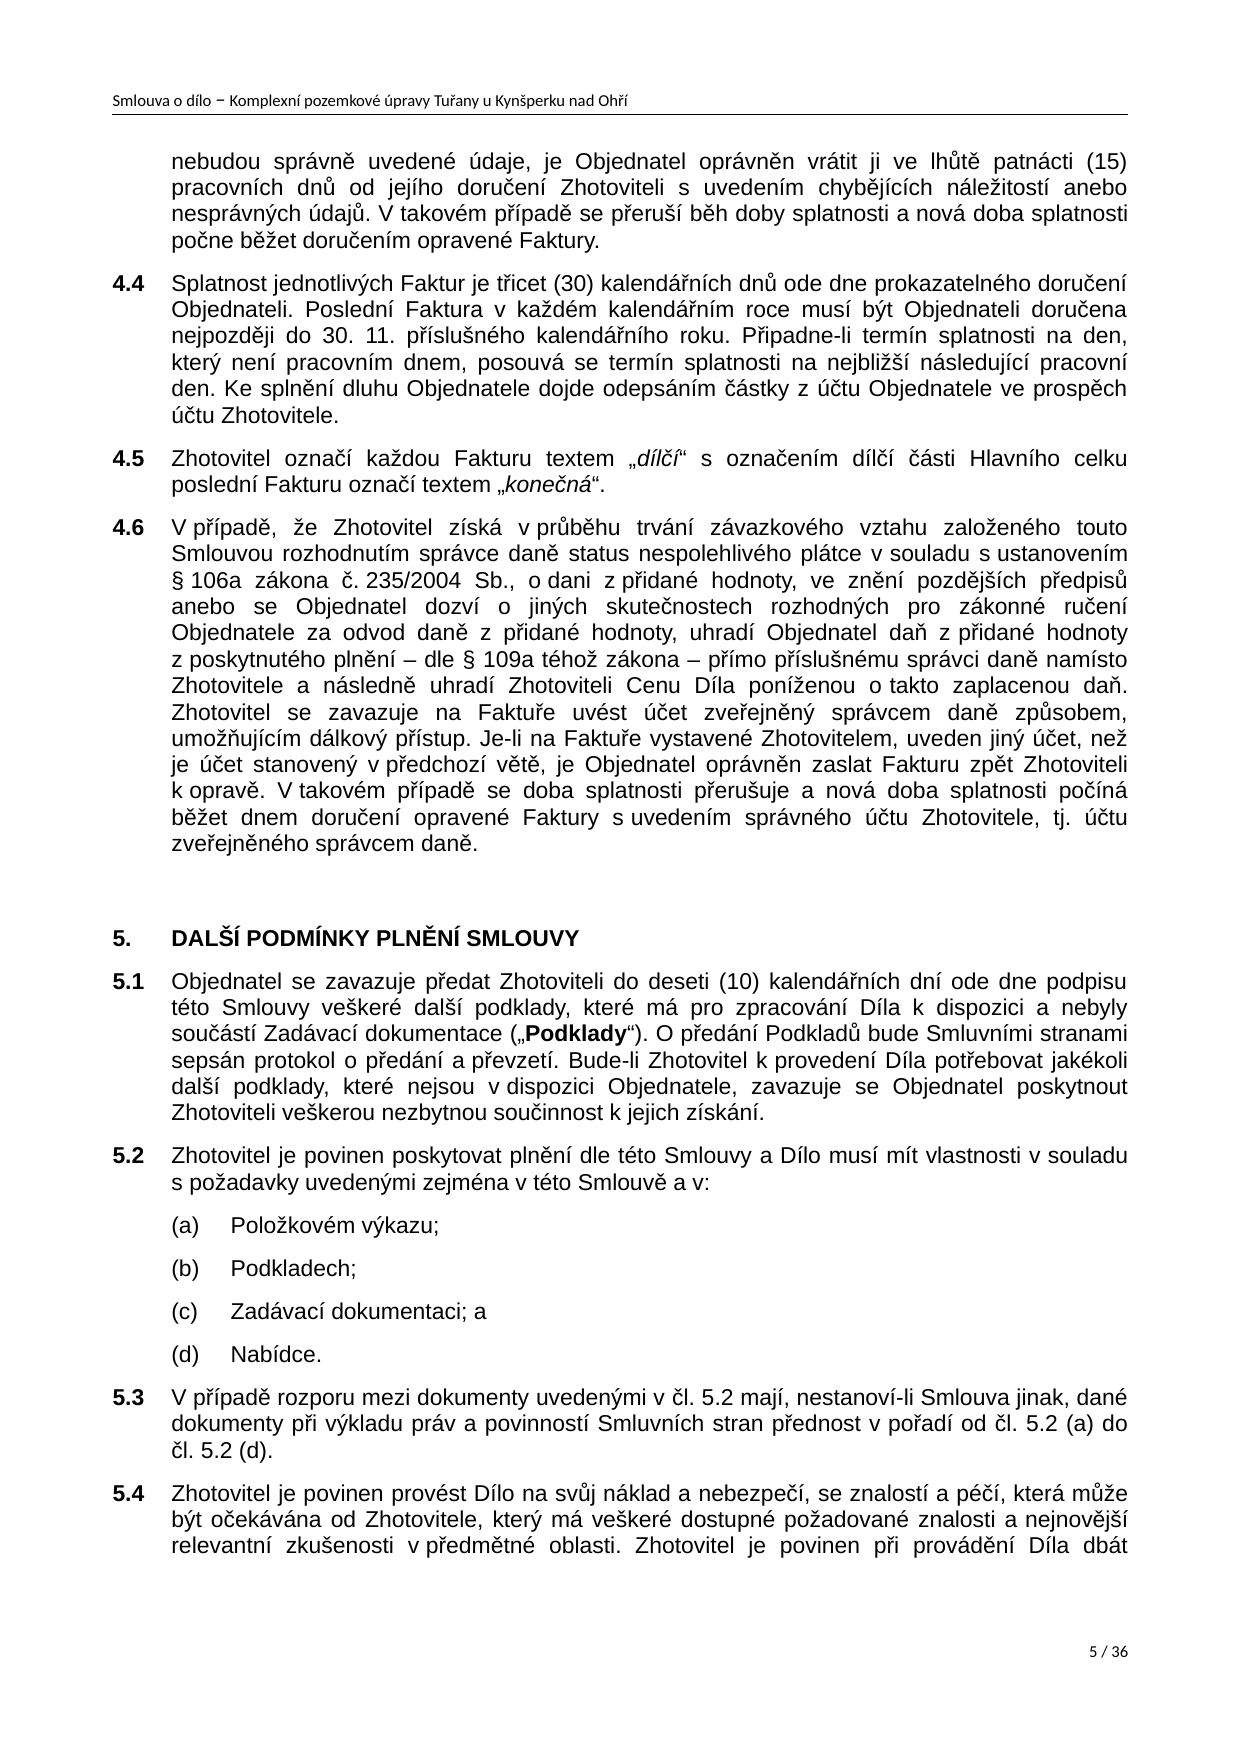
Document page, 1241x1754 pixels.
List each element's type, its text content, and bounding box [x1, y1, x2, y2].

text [112, 148, 1128, 253]
list Zadávací dokumentaci; a [171, 1298, 1128, 1324]
text Objednatel se zavazuje předat Zhotoviteli do deseti (10) kalendářních dní ode dne podpisu této Smlouvy veškeré další podklady, které má pro zpracování Díla k dispozici a nebyly součástí Zadávací dokumentace („Podklady“). O předání Podkladů bude Smluvními stranami sepsán protokol o předání a převzetí. Bude-li Zhotovitel k provedení Díla potřebovat jakékoli další podklady, které nejsou v dispozici Objednatele, zavazuje se Objednatel poskytnout Zhotoviteli veškerou nezbytnou součinnost k jejich získání. [112, 968, 1128, 1126]
list Podkladech; [171, 1255, 1128, 1281]
list Nabídce. [171, 1341, 1128, 1367]
text V případě rozporu mezi dokumenty uvedenými v čl. 5.2 mají, nestanoví-li Smlouva jinak, dané dokumenty při výkladu práv a povinností Smluvních stran přednost v pořadí od čl. 5.2 (a) do čl. 5.2 (d). [112, 1384, 1128, 1463]
text Zhotovitel označí každou Fakturu textem „dílčí“ s označením dílčí části Hlavního celku poslední Fakturu označí textem „konečná“. [112, 444, 1128, 497]
text Zhotovitel je povinen poskytovat plnění dle této Smlouvy a Dílo musí mít vlastnosti v souladu s požadavky uvedenými zejména v této Smlouvě a v: [112, 1142, 1128, 1195]
text Splatnost jednotlivých Faktur je třicet (30) kalendářních dnů ode dne prokazatelného doručení Objednateli. Poslední Faktura v každém kalendářním roce musí být Objednateli doručena nejpozději do 30. 11. příslušného kalendářního roku. Připadne-li termín splatnosti na den, který není pracovním dnem, posouvá se termín splatnosti na nejbližší následující pracovní den. Ke splnění dluhu Objednatele dojde odepsáním částky z účtu Objednatele ve prospěch účtu Zhotovitele. [112, 270, 1128, 428]
text V případě, že Zhotovitel získá v průběhu trvání závazkového vztahu založeného touto Smlouvou rozhodnutím správce daně status nespolehlivého plátce v souladu s ustanovením § 106a zákona č. 235/2004 Sb., o dani z přidané hodnoty, ve znění pozdějších předpisů anebo se Objednatel dozví o jiných skutečnostech rozhodných pro zákonné ručení Objednatele za odvod daně z přidané hodnoty, uhradí Objednatel daň z přidané hodnoty z poskytnutého plnění – dle § 109a téhož zákona – přímo příslušnému správci daně namísto Zhotovitele a následně uhradí Zhotoviteli Cenu Díla poníženou o takto zaplacenou daň. Zhotovitel se zavazuje na Faktuře uvést účet zveřejněný správcem daně způsobem, umožňujícím dálkový přístup. Je-li na Faktuře vystavené Zhotovitelem, uveden jiný účet, než je účet stanovený v předchozí větě, je Objednatel oprávněn zaslat Fakturu zpět Zhotoviteli k opravě. V takovém případě se doba splatnosti přerušuje a nová doba splatnosti počíná běžet dnem doručení opravené Faktury s uvedením správného účtu Zhotovitele, tj. účtu zveřejněného správcem daně. [112, 514, 1128, 857]
list Položkovém výkazu; [171, 1212, 1128, 1238]
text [112, 1479, 1128, 1559]
text Další podmínky Plnění smlouvy [112, 924, 1128, 951]
